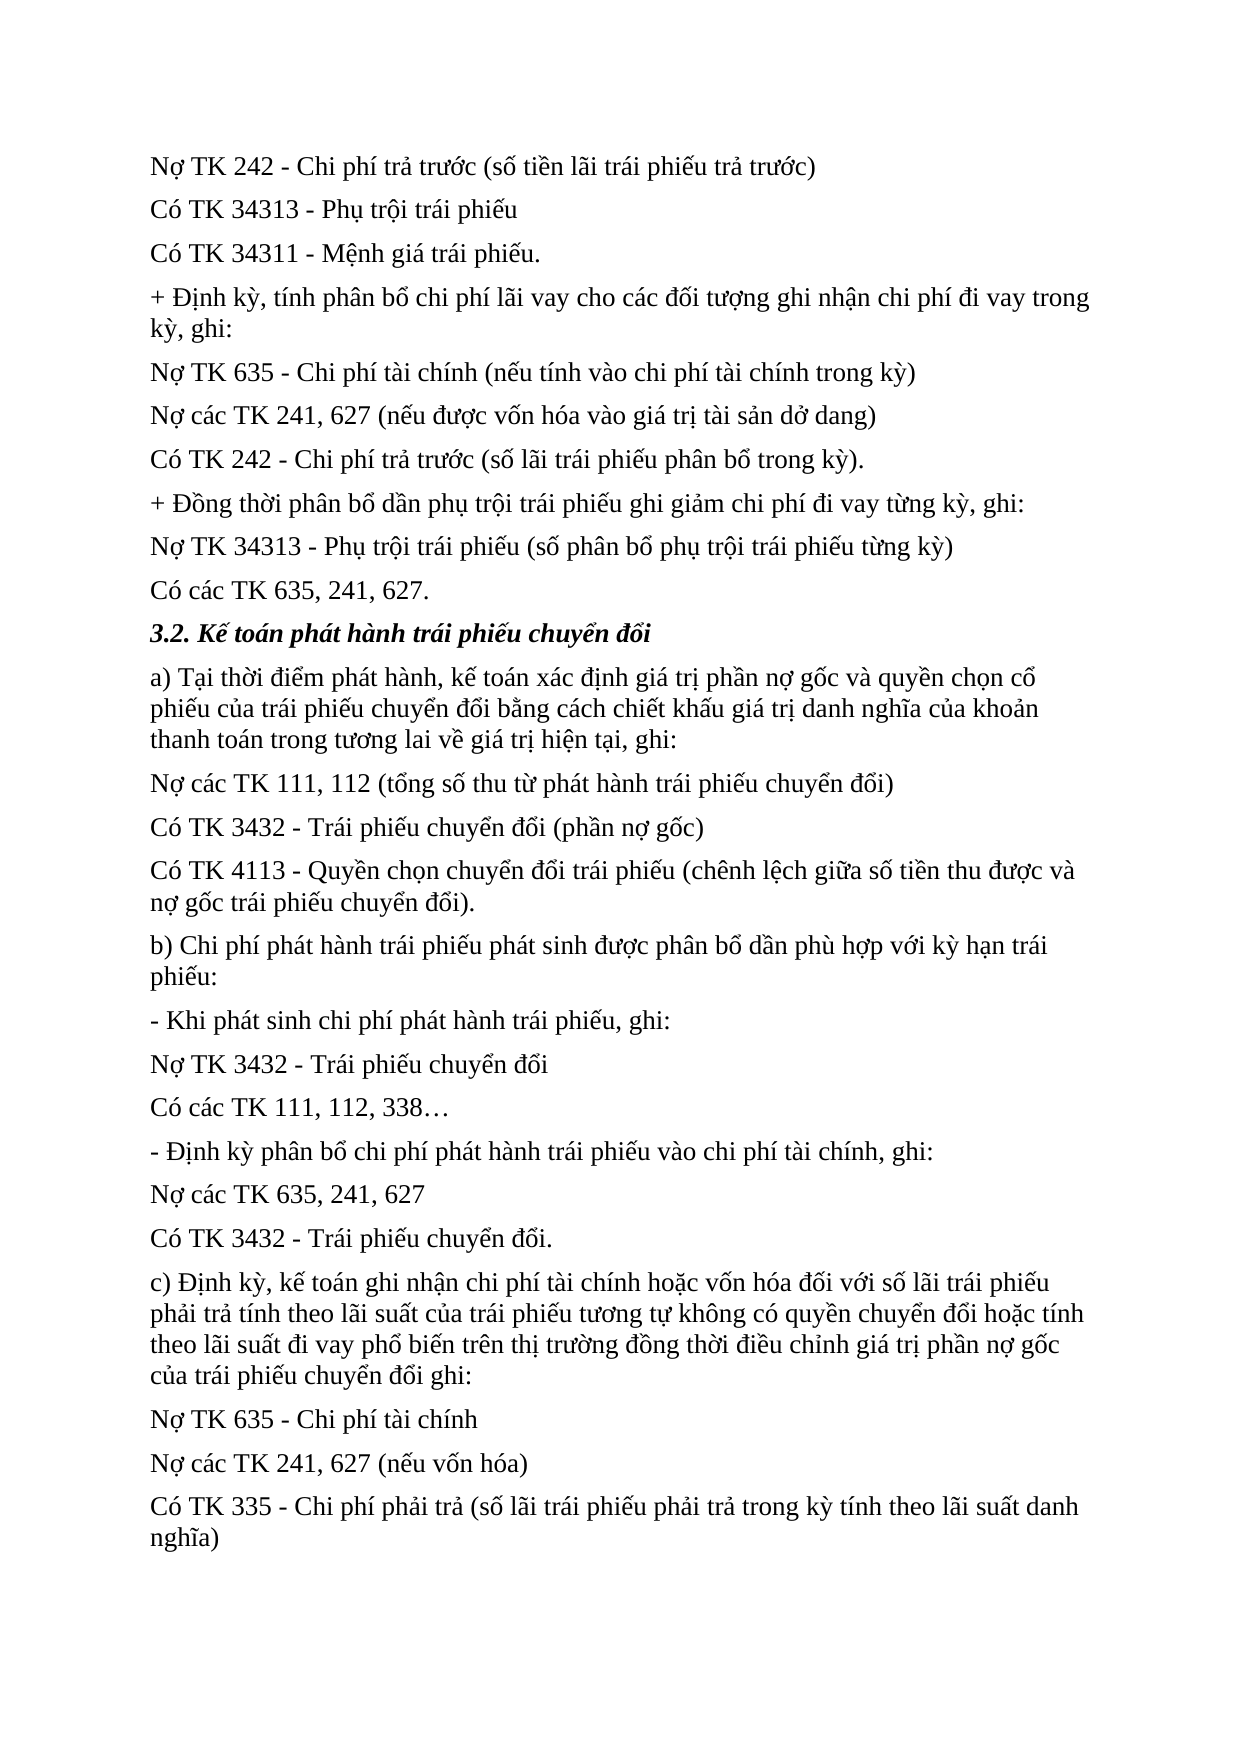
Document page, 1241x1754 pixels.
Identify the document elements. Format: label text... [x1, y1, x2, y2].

text Có TK 3432 - Trái phiếu chuyển đổi. [150, 1222, 1090, 1253]
text Nợ TK 635 - Chi phí tài chính (nếu tính vào chi phí tài chính trong kỳ) [150, 356, 1090, 387]
text Có TK 335 - Chi phí phải trả (số lãi trái phiếu phải trả trong kỳ tính theo lãi suất danh nghĩa) [150, 1490, 1090, 1553]
text Nợ các TK 635, 241, 627 [150, 1179, 1090, 1210]
text Có TK 242 - Chi phí trả trước (số lãi trái phiếu phân bổ trong kỳ). [150, 443, 1090, 474]
text Có các TK 635, 241, 627. [150, 574, 1090, 605]
text + Định kỳ, tính phân bổ chi phí lãi vay cho các đối tượng ghi nhận chi phí đi vay trong kỳ, ghi: [150, 281, 1090, 343]
text Nợ các TK 241, 627 (nếu vốn hóa) [150, 1447, 1090, 1478]
text Nợ TK 34313 - Phụ trội trái phiếu (số phân bổ phụ trội trái phiếu từng kỳ) [150, 530, 1090, 561]
text 3.2. Kế toán phát hành trái phiếu chuyển đổi [150, 618, 1090, 649]
text a) Tại thời điểm phát hành, kế toán xác định giá trị phần nợ gốc và quyền chọn cổ phiếu của trái phiếu chuyển đổi bằng cách chiết khấu giá trị danh nghĩa của khoản thanh toán trong tương lai về giá trị hiện tại, ghi: [150, 661, 1090, 755]
text - Định kỳ phân bổ chi phí phát hành trái phiếu vào chi phí tài chính, ghi: [150, 1135, 1090, 1166]
text Có TK 34311 - Mệnh giá trái phiếu. [150, 237, 1090, 268]
text b) Chi phí phát hành trái phiếu phát sinh được phân bổ dần phù hợp với kỳ hạn trái phiếu: [150, 929, 1090, 992]
text Có TK 3432 - Trái phiếu chuyển đổi (phần nợ gốc) [150, 811, 1090, 842]
text Nợ các TK 241, 627 (nếu được vốn hóa vào giá trị tài sản dở dang) [150, 399, 1090, 431]
text - Khi phát sinh chi phí phát hành trái phiếu, ghi: [150, 1004, 1090, 1035]
text Nợ TK 635 - Chi phí tài chính [150, 1403, 1090, 1434]
text Có các TK 111, 112, 338… [150, 1091, 1090, 1122]
text Nợ các TK 111, 112 (tổng số thu từ phát hành trái phiếu chuyển đổi) [150, 767, 1090, 798]
text Có TK 34313 - Phụ trội trái phiếu [150, 194, 1090, 225]
text + Đồng thời phân bổ dần phụ trội trái phiếu ghi giảm chi phí đi vay từng kỳ, ghi: [150, 487, 1090, 518]
text Nợ TK 242 - Chi phí trả trước (số tiền lãi trái phiếu trả trước) [150, 150, 1090, 181]
text Có TK 4113 - Quyền chọn chuyển đổi trái phiếu (chênh lệch giữa số tiền thu được và nợ gốc trái phiếu chuyển đổi). [150, 854, 1090, 917]
text Nợ TK 3432 - Trái phiếu chuyển đổi [150, 1048, 1090, 1079]
text c) Định kỳ, kế toán ghi nhận chi phí tài chính hoặc vốn hóa đối với số lãi trái phiếu phải trả tính theo lãi suất của trái phiếu tương tự không có quyền chuyển đổi hoặc tính theo lãi suất đi vay phổ biến trên thị trường đồng thời điều chỉnh giá trị phần nợ gốc của trái phiếu chuyển đổi ghi: [150, 1266, 1090, 1391]
